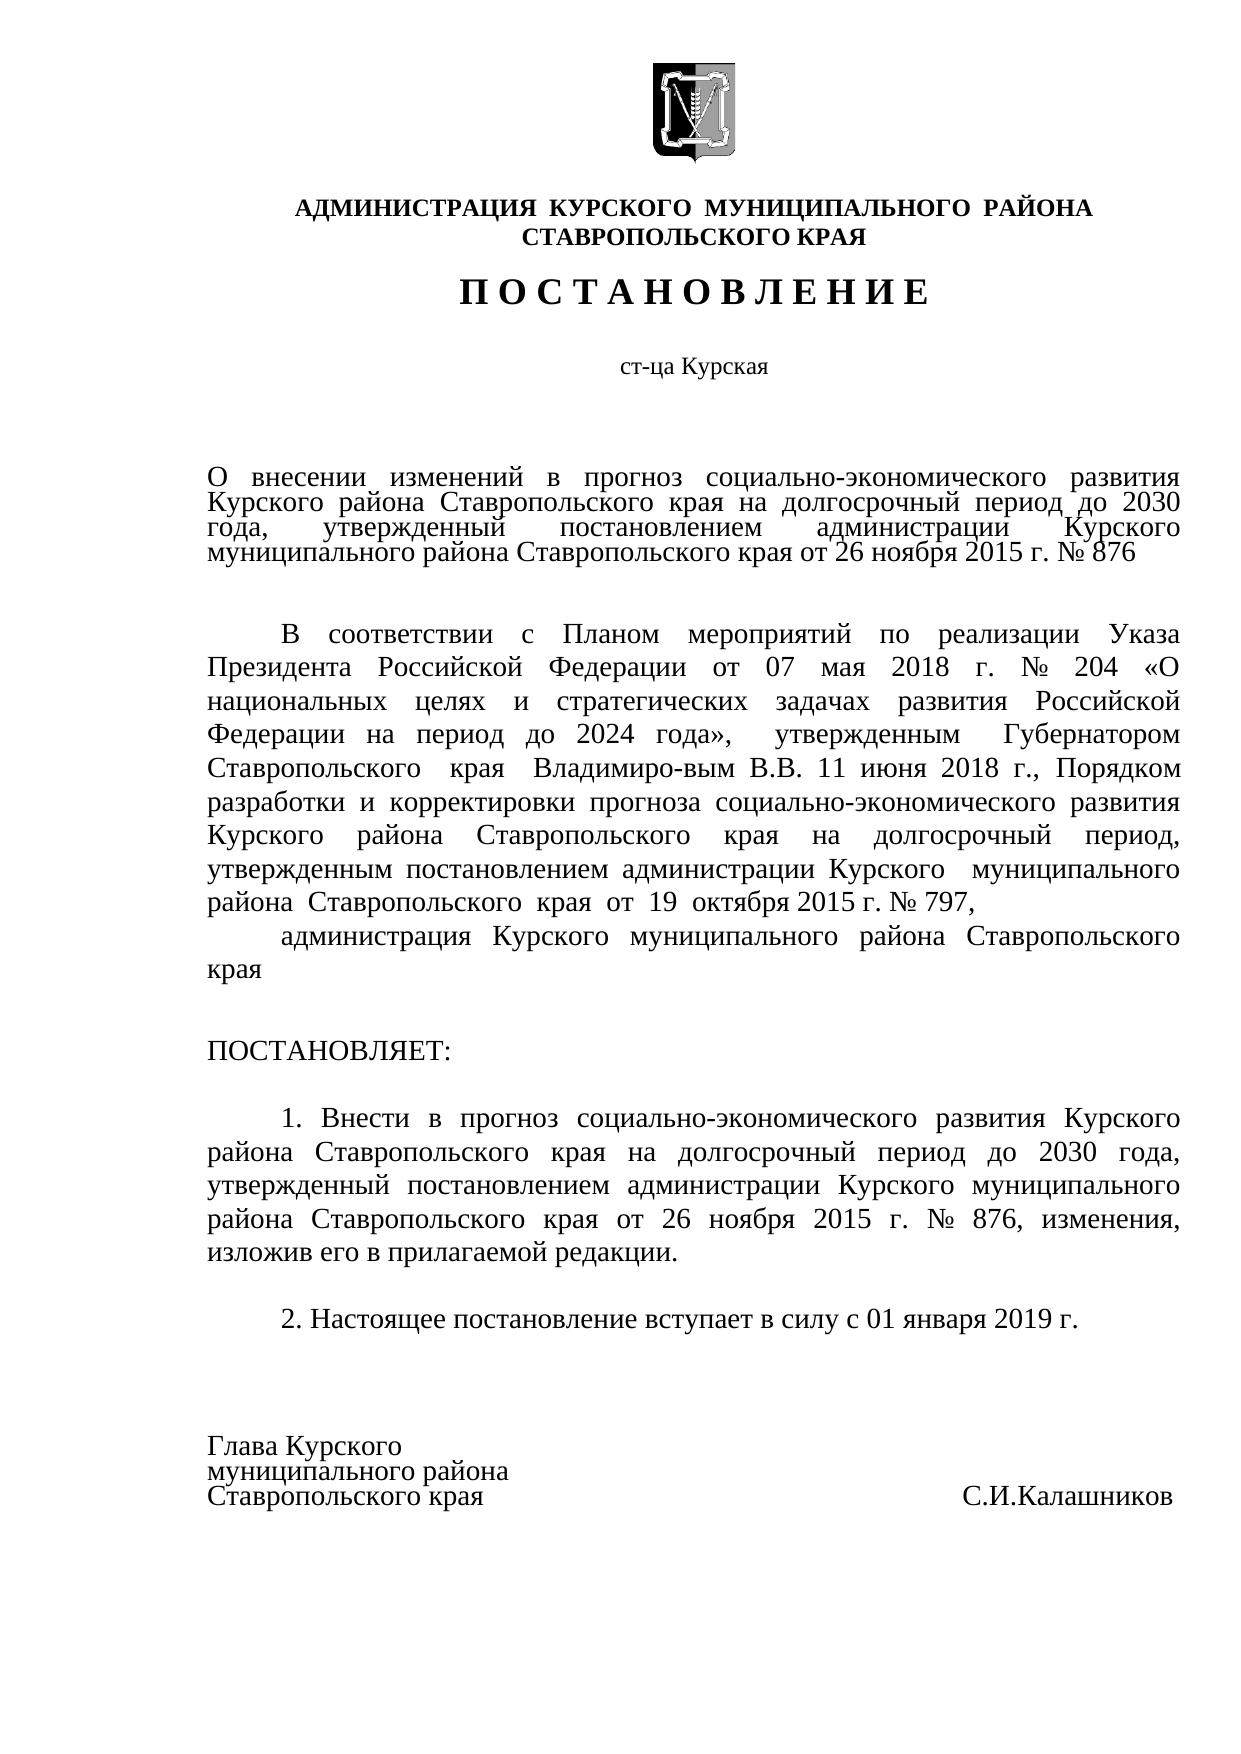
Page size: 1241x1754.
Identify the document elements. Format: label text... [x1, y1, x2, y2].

text муниципального района [207, 1461, 1181, 1486]
text Глава Курского [207, 1436, 1181, 1461]
text ПОСТАНОВЛЯЕТ: [207, 1033, 1181, 1067]
text Ставропольского края С.И.Калашников [207, 1486, 1181, 1536]
title О внесении изменений в прогноз социально-экономического развития Курского района Ставропольского края на долгосрочный период до 2030 года, утвержденный постановлением администрации Курского муниципального района Ставропольского края от 26 ноября 2015 г. № 876 [207, 466, 1181, 566]
picture [653, 63, 736, 164]
text В соответствии с Планом мероприятий по реализации Указа Президента Российской Федерации от 07 мая 2018 г. № 204 «О национальных целях и стратегических задачах развития Российской Федерации на период до 2024 года», утвержденным Губернатором Ставропольского края Владимиро-вым В.В. 11 июня 2018 г., Порядком разработки и корректировки прогноза социально-экономического развития Курского района Ставропольского края на долгосрочный период, утвержденным постановлением администрации Курского муниципального района Ставропольского края от 19 октября 2015 г. № 797, [207, 616, 1181, 918]
text администрация Курского муниципального района Ставропольского края [207, 918, 1181, 985]
text ст-ца Курская [207, 351, 1181, 380]
text АДМИНИСТРАЦИЯ КУРСКОГО МУНИЦИПАЛЬНОГО РАЙОНА [207, 193, 1181, 222]
text 1. Внести в прогноз социально-экономического развития Курского района Ставропольского края на долгосрочный период до 2030 года, утвержденный постановлением администрации Курского муниципального района Ставропольского края от 26 ноября 2015 г. № 876, изменения, изложив его в прилагаемой редакции. [207, 1100, 1181, 1268]
text СТАВРОПОЛЬСКОГО КРАЯ [207, 222, 1181, 250]
text П О С Т А Н О В Л Е Н И Е [207, 269, 1181, 313]
text 2. Настоящее постановление вступает в силу с 01 января 2019 г. [207, 1301, 1181, 1335]
